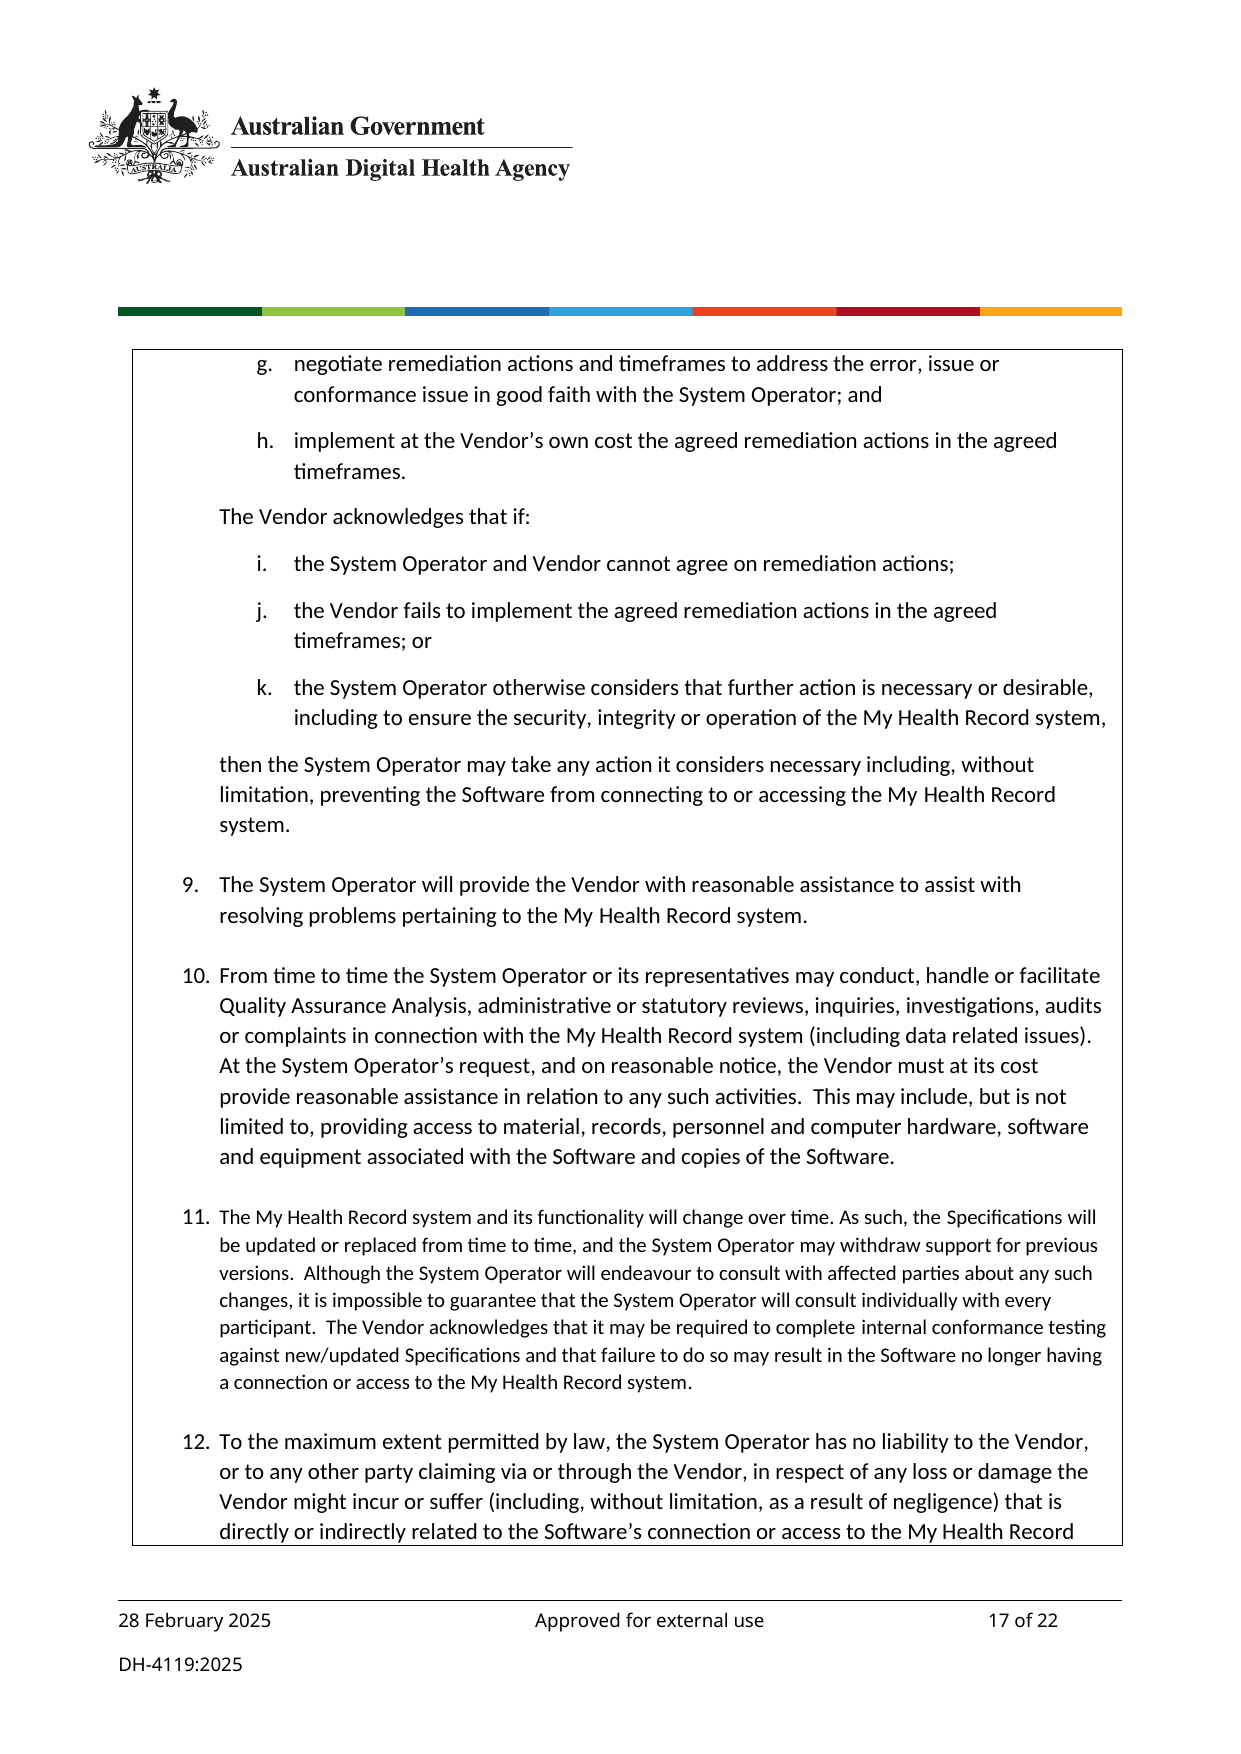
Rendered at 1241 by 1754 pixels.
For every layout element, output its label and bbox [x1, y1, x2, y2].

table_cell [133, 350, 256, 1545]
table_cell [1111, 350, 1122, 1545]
picture [118, 307, 1123, 316]
